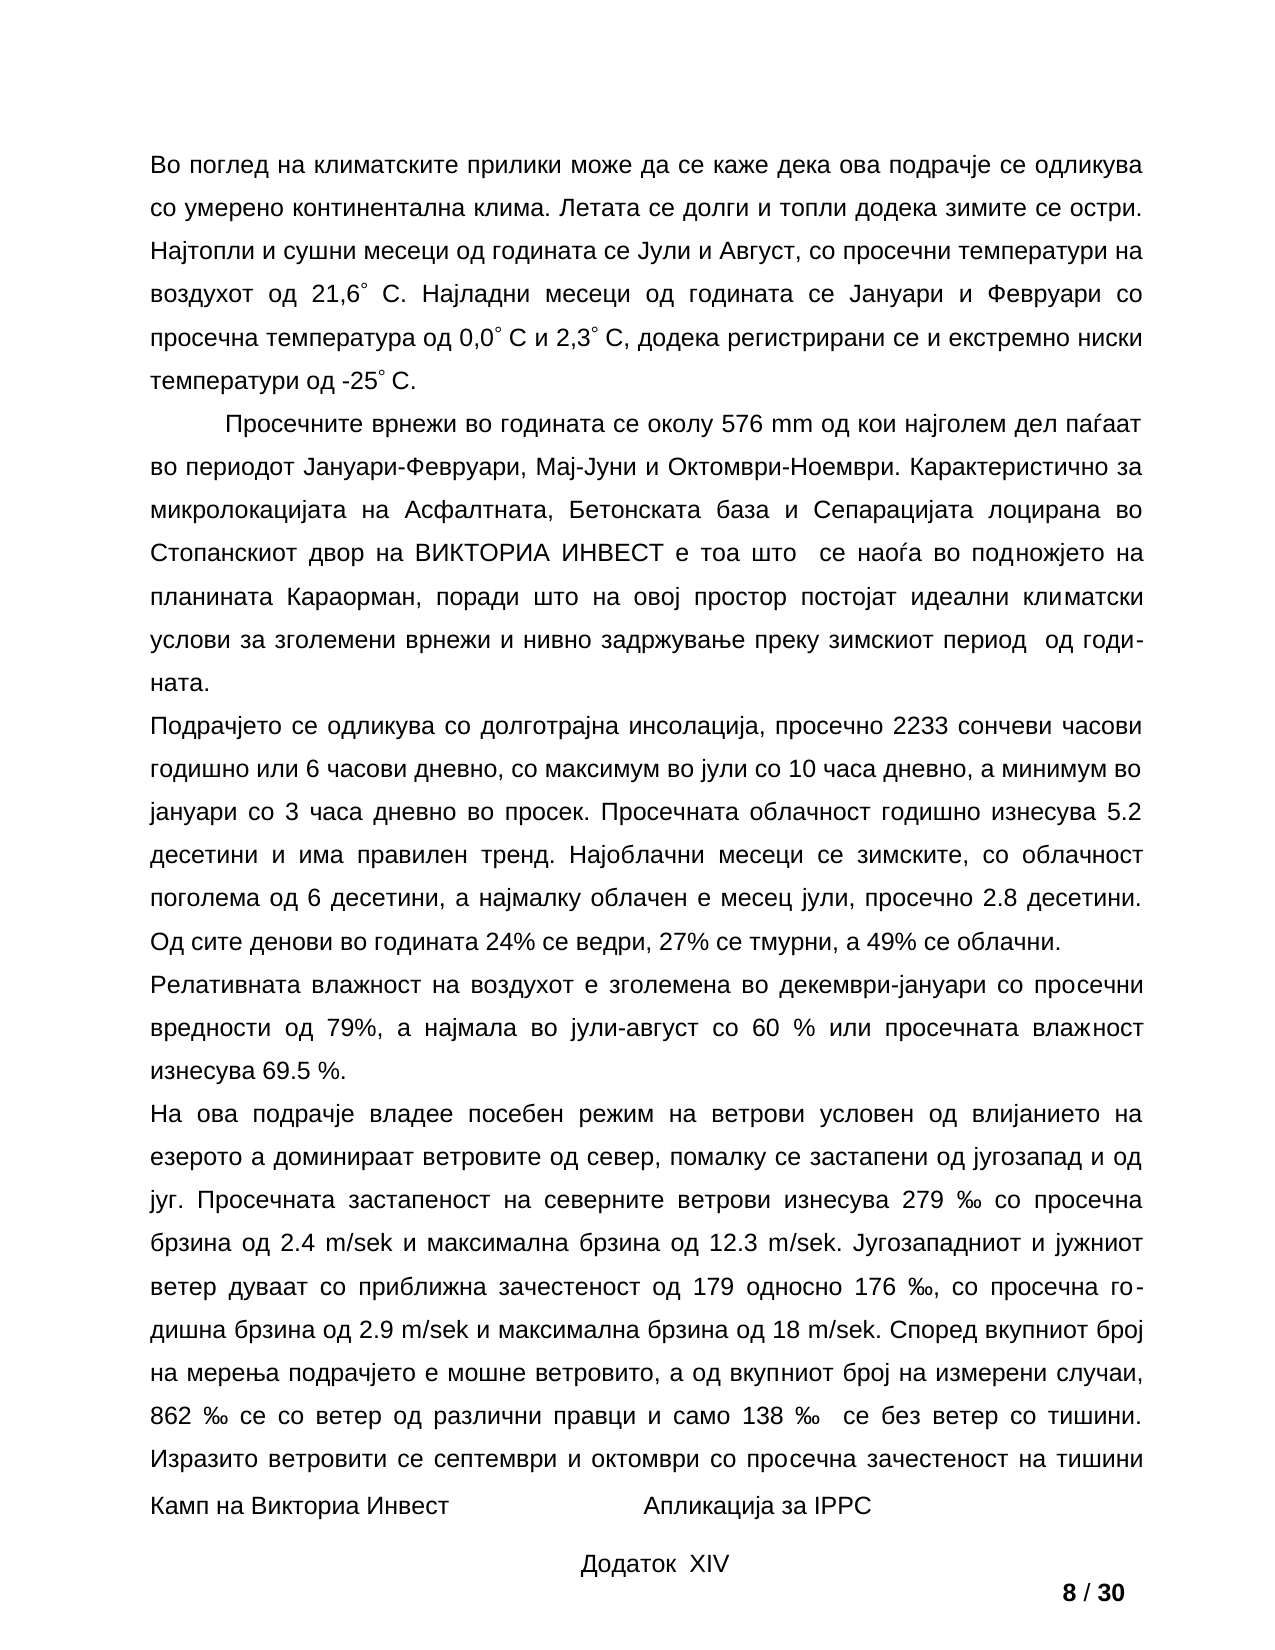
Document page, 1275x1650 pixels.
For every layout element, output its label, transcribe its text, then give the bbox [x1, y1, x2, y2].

text Просечните врнежи во годината се околу 576 mm од кои најголем дел паѓаат во периодот Јануари-Февруари, Мај-Јуни и Октомври-Ноември. Карактеристично за микролокацијата на Асфалтната, Бетонската база и Сепарацијата лоцирана во Стопанскиот двор на ВИКТОРИА ИНВЕСТ е тоа што се наоѓа во подножјето на планината Караорман, поради што на овој простор постојат идеални климатски услови за зголемени врнежи и нивно задржување преку зимскиот период од годината. [150, 409, 1144, 697]
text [150, 1099, 1144, 1473]
text Во поглед на климатските прилики може да се каже дека ова подрачје се одликува со умерено континентална клима. Летата се долги и топли додека зимите се остри. Најтопли и сушни месеци од годината се Јули и Август, со просечни температури на воздухот од 21,6 С. Најладни месеци од годината се Јануари и Февруари со просечна температура од 0,0 С и 2,3 С, додека регистрирани се и екстремно ниски температури од -25 С. [150, 150, 1144, 395]
text Подрачјето се одликува со долготрајна инсолација, просечно 2233 сончеви часови годишно или 6 часови дневно, со максимум во јули со 10 часа дневно, а минимум во јануари со 3 часа дневно во просек. Просечната облачност годишно изнесува 5.2 десетини и има правилен тренд. Најоблачни месеци се зимските, со облачност поголема од 6 десетини, а најмалку облачен е месец јули, просечно 2.8 десетини. Од сите денови во годината 24% се ведри, 27% се тмурни, а 49% се облачни. [150, 711, 1144, 955]
text Релативната влажност на воздухот е зголемена во декември-јануари со просечни вредности од 79%, а најмала во јули-август со 60 % или просечната влажност изнесува 69.5 %. [150, 970, 1144, 1085]
